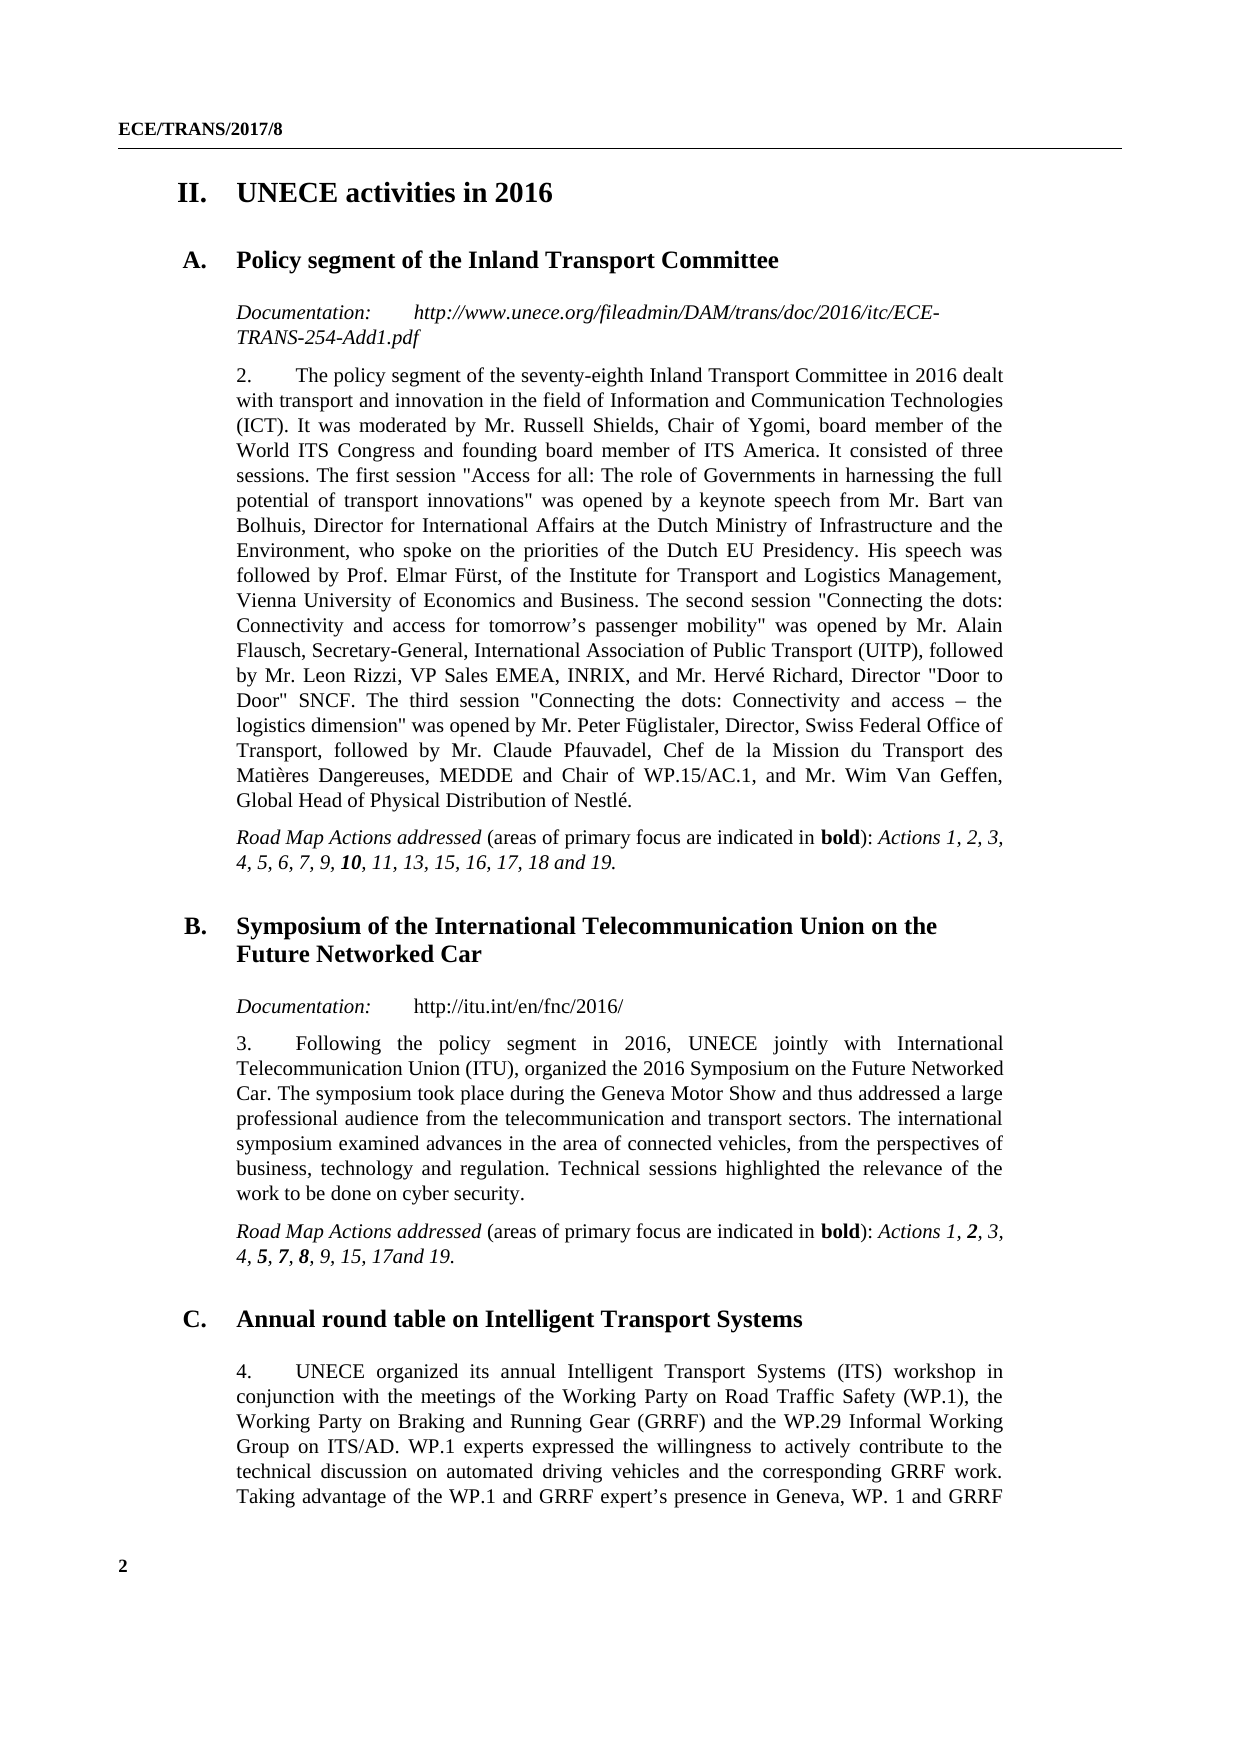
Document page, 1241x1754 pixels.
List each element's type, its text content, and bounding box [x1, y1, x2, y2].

text B. Symposium of the International Telecommunication Union on the Future Networked Car [118, 912, 1004, 968]
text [236, 1358, 1004, 1508]
text 2. The policy segment of the seventy-eighth Inland Transport Committee in 2016 dealt with transport and innovation in the field of Information and Communication Technologies (ICT). It was moderated by Mr. Russell Shields, Chair of Ygomi, board member of the World ITS Congress and founding board member of ITS America. It consisted of three sessions. The first session "Access for all: The role of Governments in harnessing the full potential of transport innovations" was opened by a keynote speech from Mr. Bart van Bolhuis, Director for International Affairs at the Dutch Ministry of Infrastructure and the Environment, who spoke on the priorities of the Dutch EU Presidency. His speech was followed by Prof. Elmar Fürst, of the Institute for Transport and Logistics Management, Vienna University of Economics and Business. The second session "Connecting the dots: Connectivity and access for tomorrow’s passenger mobility" was opened by Mr. Alain Flausch, Secretary-General, International Association of Public Transport (UITP), followed by Mr. Leon Rizzi, VP Sales EMEA, INRIX, and Mr. Hervé Richard, Director "Door to Door" SNCF. The third session "Connecting the dots: Connectivity and access – the logistics dimension" was opened by Mr. Peter Füglistaler, Director, Swiss Federal Office of Transport, followed by Mr. Claude Pfauvadel, Chef de la Mission du Transport des Matières Dangereuses, MEDDE and Chair of WP.15/AC.1, and Mr. Wim Van Geffen, Global Head of Physical Distribution of Nestlé. [236, 362, 1004, 812]
text Road Map Actions addressed (areas of primary focus are indicated in bold): Actions 1, 2, 3, 4, 5, 7, 8, 9, 15, 17and 19. [236, 1218, 1004, 1268]
text C. Annual round table on Intelligent Transport Systems [118, 1305, 1004, 1333]
text Documentation: http://itu.int/en/fnc/2016/ [236, 993, 1004, 1018]
text Road Map Actions addressed (areas of primary focus are indicated in bold): Actions 1, 2, 3, 4, 5, 6, 7, 9, 10, 11, 13, 15, 16, 17, 18 and 19. [236, 824, 1004, 874]
text A. Policy segment of the Inland Transport Committee [118, 246, 1004, 274]
text 3. Following the policy segment in 2016, UNECE jointly with International Telecommunication Union (ITU), organized the 2016 Symposium on the Future Networked Car. The symposium took place during the Geneva Motor Show and thus addressed a large professional audience from the telecommunication and transport sectors. The international symposium examined advances in the area of connected vehicles, from the perspectives of business, technology and regulation. Technical sessions highlighted the relevance of the work to be done on cyber security. [236, 1030, 1004, 1205]
text II. UNECE activities in 2016 [118, 177, 1004, 208]
text Documentation: http://www.unece.org/fileadmin/DAM/trans/doc/2016/itc/ECE-TRANS-254-Add1.pdf [236, 299, 1004, 349]
